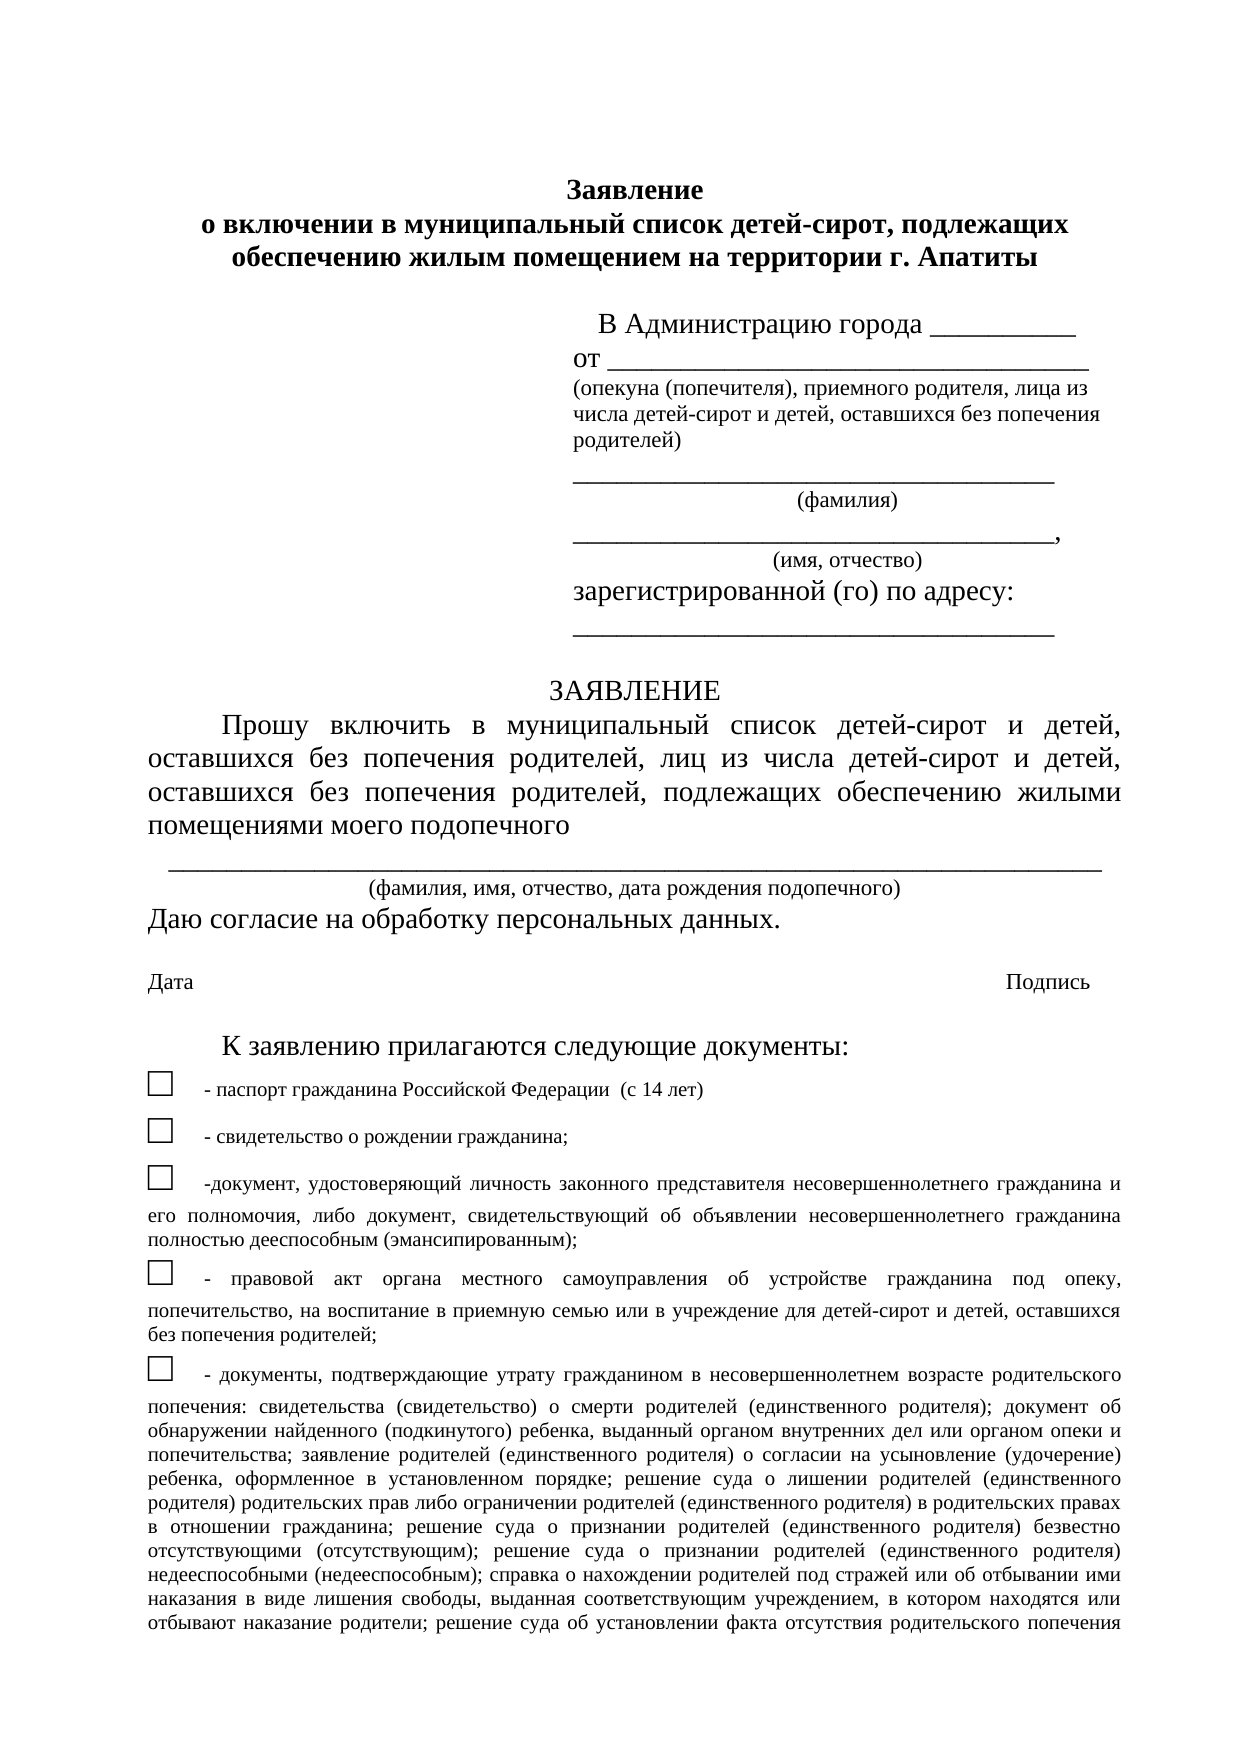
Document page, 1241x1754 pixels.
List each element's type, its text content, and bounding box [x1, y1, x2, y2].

text (опекуна (попечителя), приемного родителя, лица из числа детей-сирот и детей, оставшихся без попечения родителей) [573, 374, 1122, 453]
list - правовой акт органа местного самоуправления об устройстве гражданина под опеку, попечительство, на воспитание в приемную семью или в учреждение для детей-сирот и детей, оставшихся без попечения родителей; [148, 1251, 1122, 1346]
text зарегистрированной (го) по адресу: [573, 573, 1122, 606]
list -документ, удостоверяющий личность законного представителя несовершеннолетнего гражданина и его полномочия, либо документ, свидетельствующий об объявлении несовершеннолетнего гражданина полностью дееспособным (эмансипированным); [148, 1156, 1122, 1251]
text ЗАЯВЛЕНИЕ [148, 673, 1122, 707]
text _________________________________, [573, 513, 1122, 546]
text _________________________________ [573, 453, 1122, 486]
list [148, 1346, 1122, 1634]
text (имя, отчество) [573, 546, 1122, 573]
text Заявление [148, 172, 1122, 206]
text о включении в муниципальный список детей-сирот, подлежащих обеспечению жилым помещением на территории г. Апатиты [148, 206, 1122, 273]
text Даю согласие на обработку персональных данных. [148, 901, 1122, 934]
list - паспорт гражданина Российской Федерации (с 14 лет) [148, 1061, 1122, 1108]
text от _________________________________ [573, 340, 1122, 374]
text К заявлению прилагаются следующие документы: [148, 1028, 1122, 1061]
text _________________________________ [573, 606, 1122, 640]
text Дата Подпись [148, 968, 1122, 994]
text Прошу включить в муниципальный список детей-сирот и детей, оставшихся без попечения родителей, лиц из числа детей-сирот и детей, оставшихся без попечения родителей, подлежащих обеспечению жилыми помещениями моего подопечного [148, 707, 1122, 841]
text (фамилия) [573, 486, 1122, 513]
list - свидетельство о рождении гражданина; [148, 1108, 1122, 1156]
text В Администрацию города __________ [598, 307, 1122, 340]
text ________________________________________________________________ (фамилия, имя, отчество, дата рождения подопечного) [148, 841, 1122, 901]
